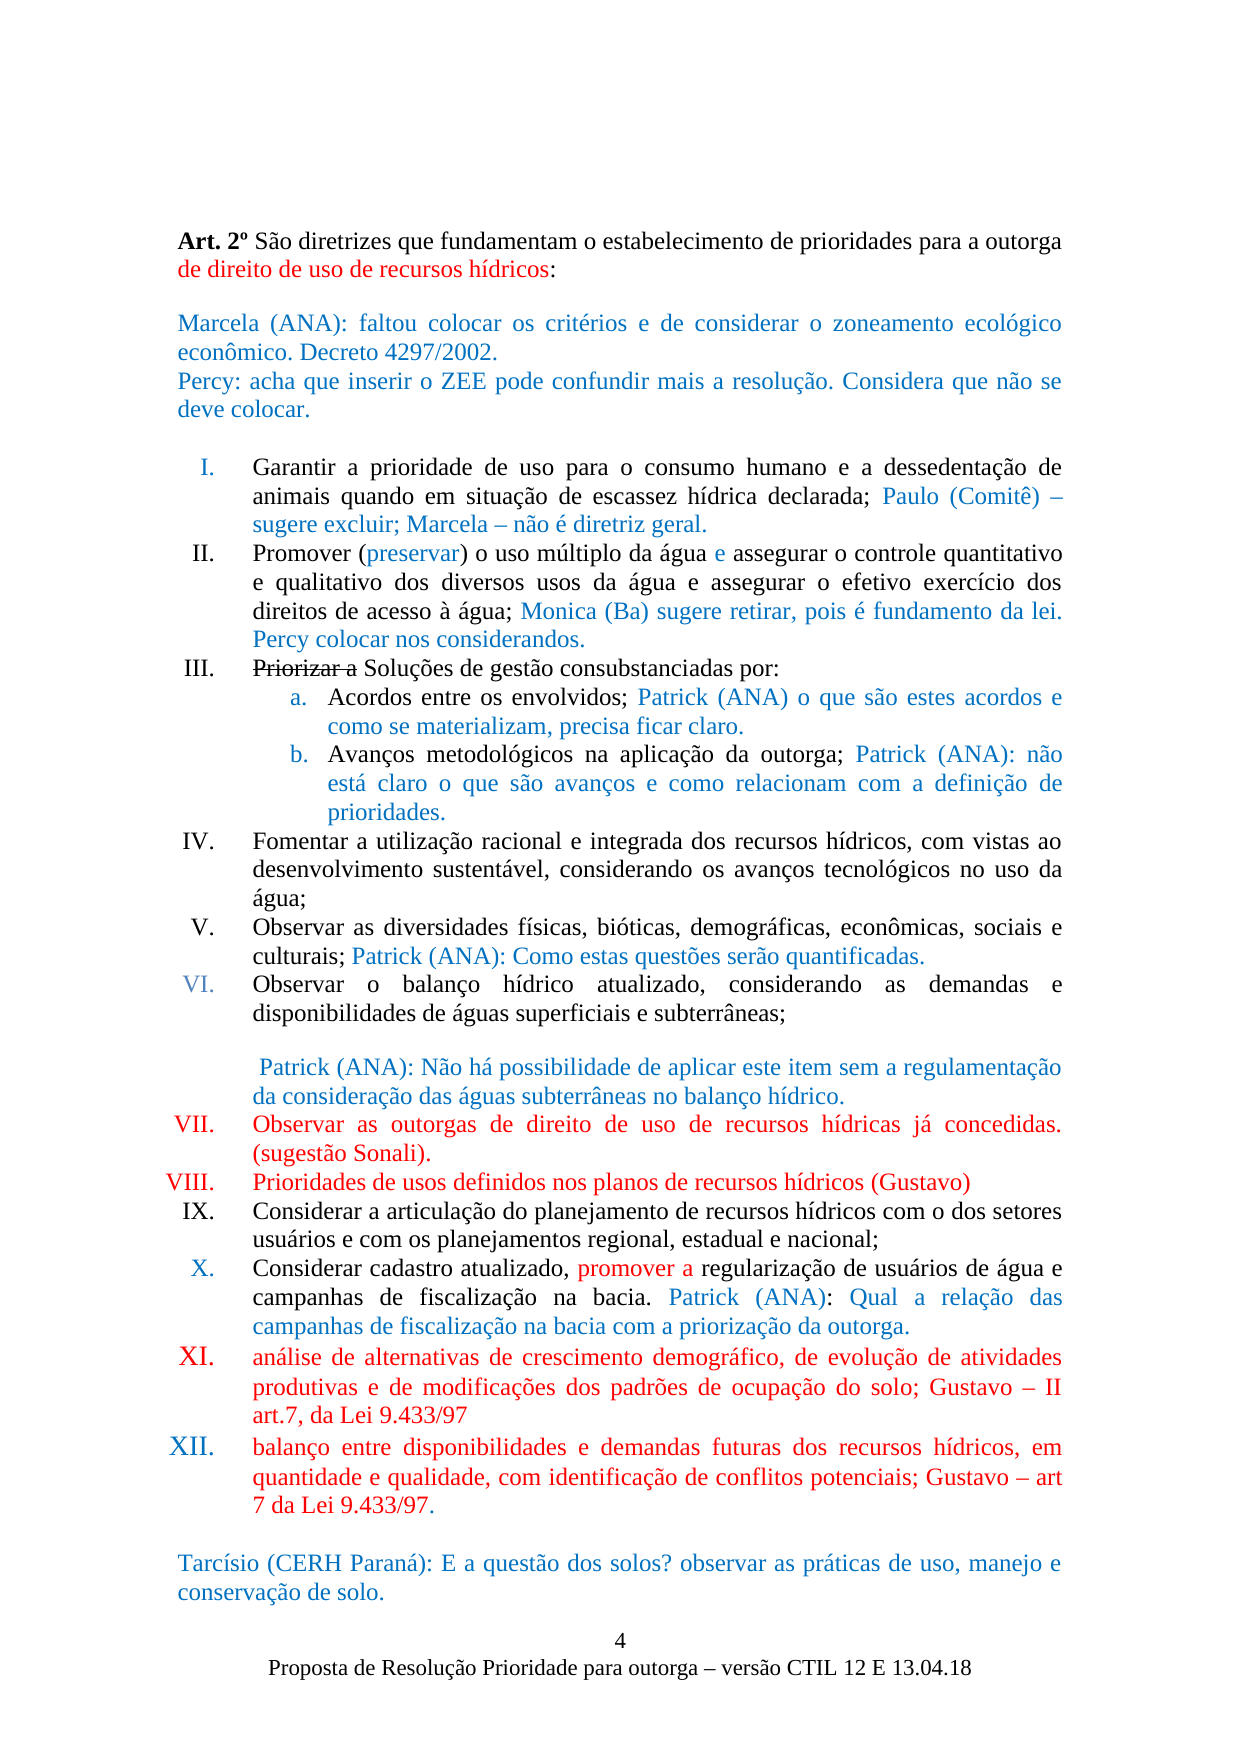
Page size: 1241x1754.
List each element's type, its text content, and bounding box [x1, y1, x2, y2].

list Garantir a prioridade de uso para o consumo humano e a dessedentação de animais quando em situação de escassez hídrica declarada; Paulo (Comitê) – sugere excluir; Marcela – não é diretriz geral. [215, 452, 1063, 538]
list Fomentar a utilização racional e integrada dos recursos hídricos, com vistas ao desenvolvimento sustentável, considerando os avanços tecnológicos no uso da água; [215, 826, 1063, 912]
list Avanços metodológicos na aplicação da outorga; Patrick (ANA): não está claro o que são avanços e como relacionam com a definição de prioridades. [290, 739, 1063, 826]
list Patrick (ANA): Não há possibilidade de aplicar este item sem a regulamentação da consideração das águas subterrâneas no balanço hídrico. [252, 1027, 1063, 1084]
list Promover (preservar) o uso múltiplo da água e assegurar o controle quantitativo e qualitativo dos diversos usos da água e assegurar o efetivo exercício dos direitos de acesso à água; Monica (Ba) sugere retirar, pois é fundamento da lei. Percy colocar nos considerandos. [215, 538, 1063, 653]
list Prioridades de usos definidos nos planos de recursos hídricos (Gustavo) [215, 1142, 1063, 1171]
list análise de alternativas de crescimento demográfico, de evolução de atividades produtivas e de modificações dos padrões de ocupação do solo; Gustavo – II art.7, da Lei 9.433/97 [215, 1314, 1063, 1404]
list Observar o balanço hídrico atualizado, considerando as demandas e disponibilidades de águas superficiais e subterrâneas; [215, 969, 1063, 1027]
text Percy: acha que inserir o ZEE pode confundir mais a resolução. Considera que não se deve colocar. [177, 366, 1063, 423]
list Considerar a articulação do planejamento de recursos hídricos com o dos setores usuários e com os planejamentos regional, estadual e nacional; [215, 1171, 1063, 1228]
list Considerar cadastro atualizado, promover a regularização de usuários de água e campanhas de fiscalização na bacia. Patrick (ANA): Qual a relação das campanhas de fiscalização na bacia com a priorização da outorga. [215, 1228, 1063, 1314]
list Priorizar a Soluções de gestão consubstanciadas por: [215, 653, 1063, 682]
text Marcela (ANA): faltou colocar os critérios e de considerar o zoneamento ecológico econômico. Decreto 4297/2002. [177, 308, 1063, 366]
list Observar as diversidades físicas, bióticas, demográficas, econômicas, sociais e culturais; Patrick (ANA): Como estas questões serão quantificadas. [215, 912, 1063, 969]
list balanço entre disponibilidades e demandas futuras dos recursos hídricos, em quantidade e qualidade, com identificação de conflitos potenciais; Gustavo – art 7 da Lei 9.433/97. [215, 1404, 1063, 1494]
list Observar as outorgas de direito de uso de recursos hídricas já concedidas. (sugestão Sonali). [215, 1084, 1063, 1142]
list Acordos entre os envolvidos; Patrick (ANA) o que são estes acordos e como se materializam, precisa ficar claro. [290, 682, 1063, 739]
text Tarcísio (CERH Paraná): E a questão dos solos? observar as práticas de uso, manejo e conservação de solo. [177, 1523, 1063, 1581]
text Art. 2º São diretrizes que fundamentam o estabelecimento de prioridades para a outorga de direito de uso de recursos hídricos: [177, 226, 1063, 283]
